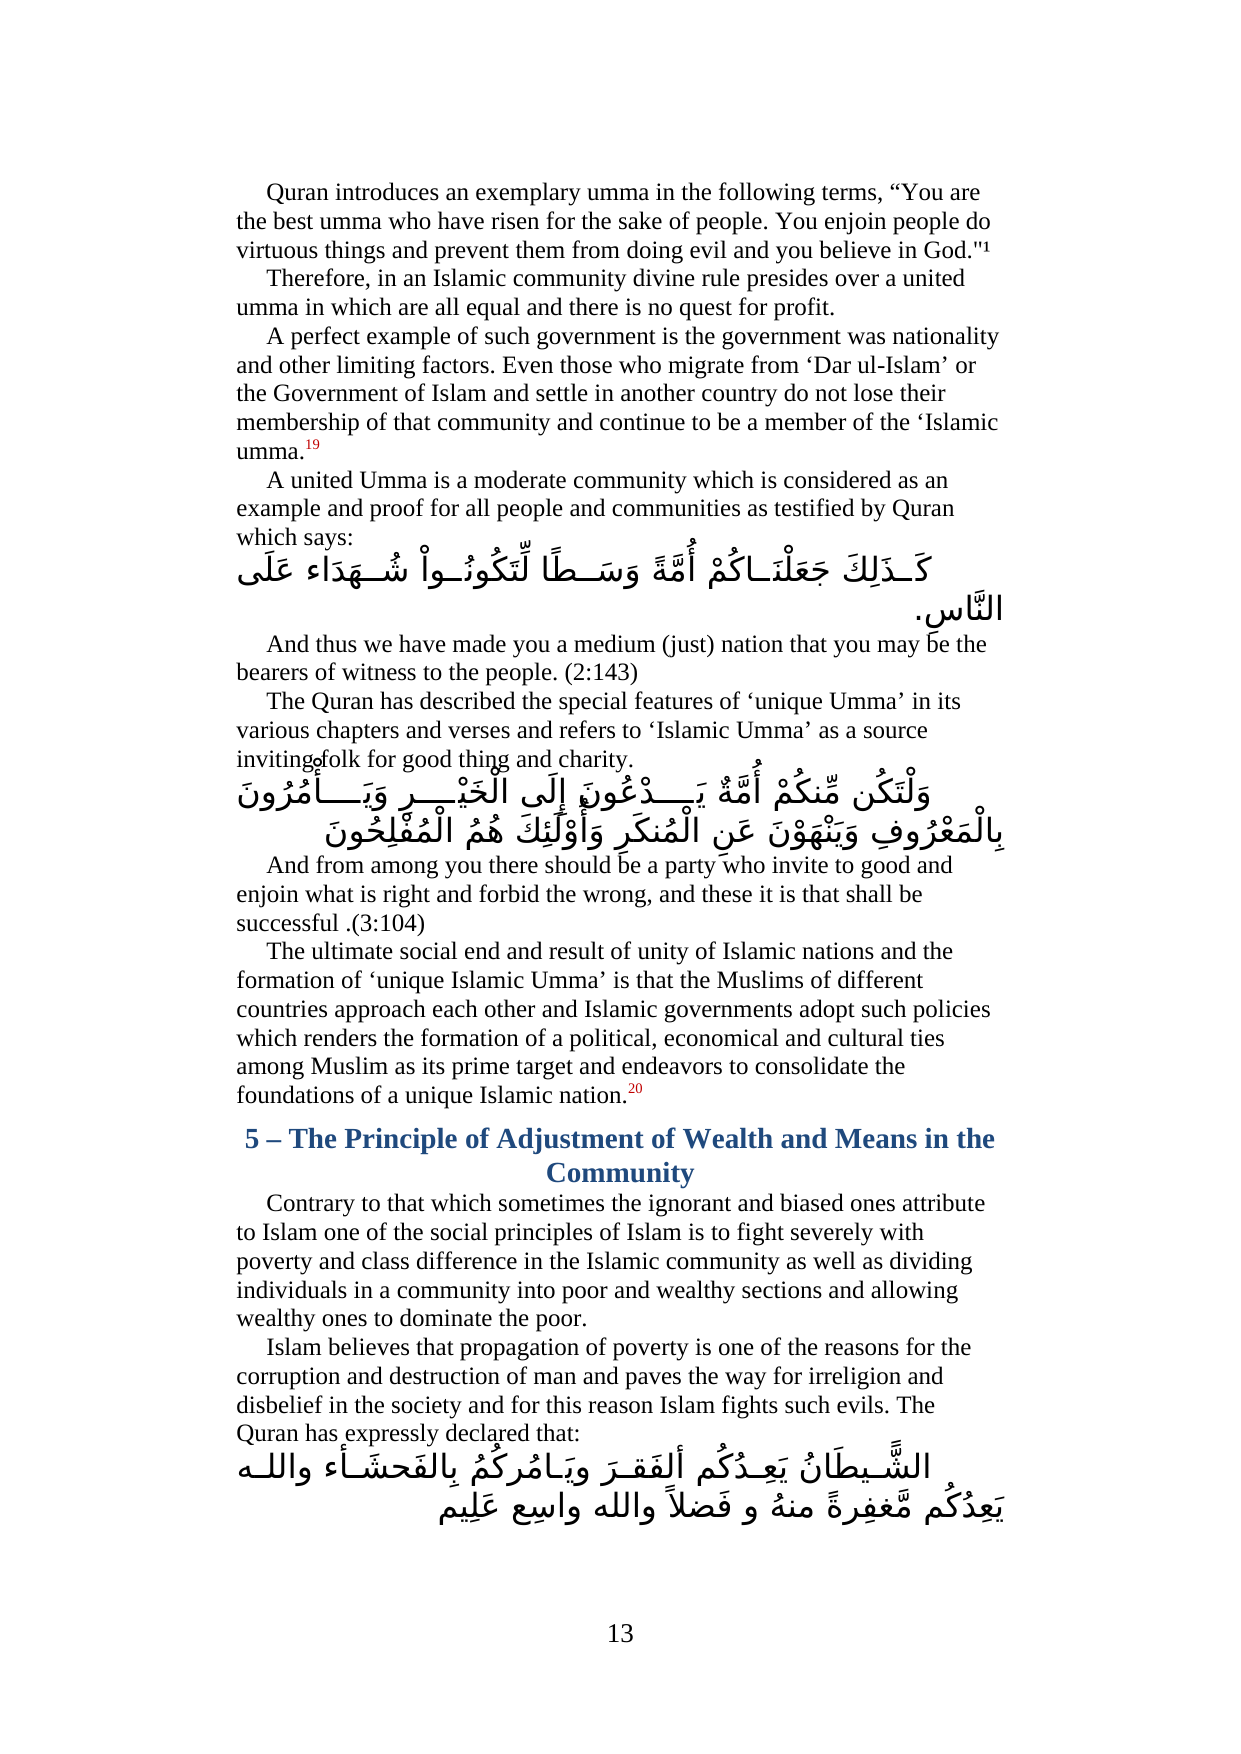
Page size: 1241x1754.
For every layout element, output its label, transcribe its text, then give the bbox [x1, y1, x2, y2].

subtitle 5 – The Principle of Adjustment of Wealth and Means in the Community [236, 1121, 1004, 1188]
text وَلْتَكُن مِّنكُمْ أُمَّةٌ يَدْعُونَ إِلَى الْخَيْرِ وَيَأْمُرُونَ بِالْمَعْرُوفِ وَيَنْهَوْنَ عَنِ الْمُنكَرِ وَأُوْلَئِكَ هُمُ الْمُفْلِحُونَ [236, 772, 1004, 850]
text A perfect example of such government is the government was nationality and other limiting factors. Even those who migrate from ‘Dar ul-Islam’ or the Government of Islam and settle in another country do not lose their membership of that community and continue to be a member of the ‘Islamic umma.19 [236, 321, 1004, 465]
text The Quran has described the special features of ‘unique Umma’ in its various chapters and verses and refers to ‘Islamic Umma’ as a source inviting folk for good thing and charity. [236, 686, 1004, 772]
text الشًّيطَانُ يَعِدُكُم ألفَقرَ ويَامُركُمُ بِالفَحشَأء والله يَعِدُكُم مَّغفِرةً منهُ و فَضلاً والله واسِع عَلِيم [236, 1447, 1004, 1525]
text Contrary to that which sometimes the ignorant and biased ones attribute to Islam one of the social principles of Islam is to fight severely with poverty and class difference in the Islamic community as well as dividing individuals in a community into poor and wealthy sections and allowing wealthy ones to dominate the poor. [236, 1188, 1004, 1332]
text Islam believes that propagation of poverty is one of the reasons for the corruption and destruction of man and paves the way for irreligion and disbelief in the society and for this reason Islam fights such evils. The Quran has expressly declared that: [236, 1332, 1004, 1447]
text A united Umma is a moderate community which is considered as an example and proof for all people and communities as testified by Quran which says: [236, 465, 1004, 551]
text Quran introduces an exemplary umma in the following terms, “You are the best umma who have risen for the sake of people. You enjoin people do virtuous things and prevent them from doing evil and you believe in God."¹ [236, 177, 1004, 263]
text Therefore, in an Islamic community divine rule presides over a united umma in which are all equal and there is no quest for profit. [236, 263, 1004, 321]
text And from among you there should be a party who invite to good and enjoin what is right and forbid the wrong, and these it is that shall be successful .(3:104) [236, 850, 1004, 936]
text The ultimate social end and result of unity of Islamic nations and the formation of ‘unique Islamic Umma’ is that the Muslims of different countries approach each other and Islamic governments adopt such policies which renders the formation of a political, economical and cultural ties among Muslim as its prime target and endeavors to consolidate the foundations of a unique Islamic nation.20 [236, 936, 1004, 1109]
text كَذَلِكَ جَعَلْنَاكُمْ أُمَّةً وَسَطًا لِّتَكُونُواْ شُهَدَاء عَلَى النَّاسِ. [236, 551, 1004, 629]
text And thus we have made you a medium (just) nation that you may be the bearers of witness to the people. (2:143) [236, 629, 1004, 686]
